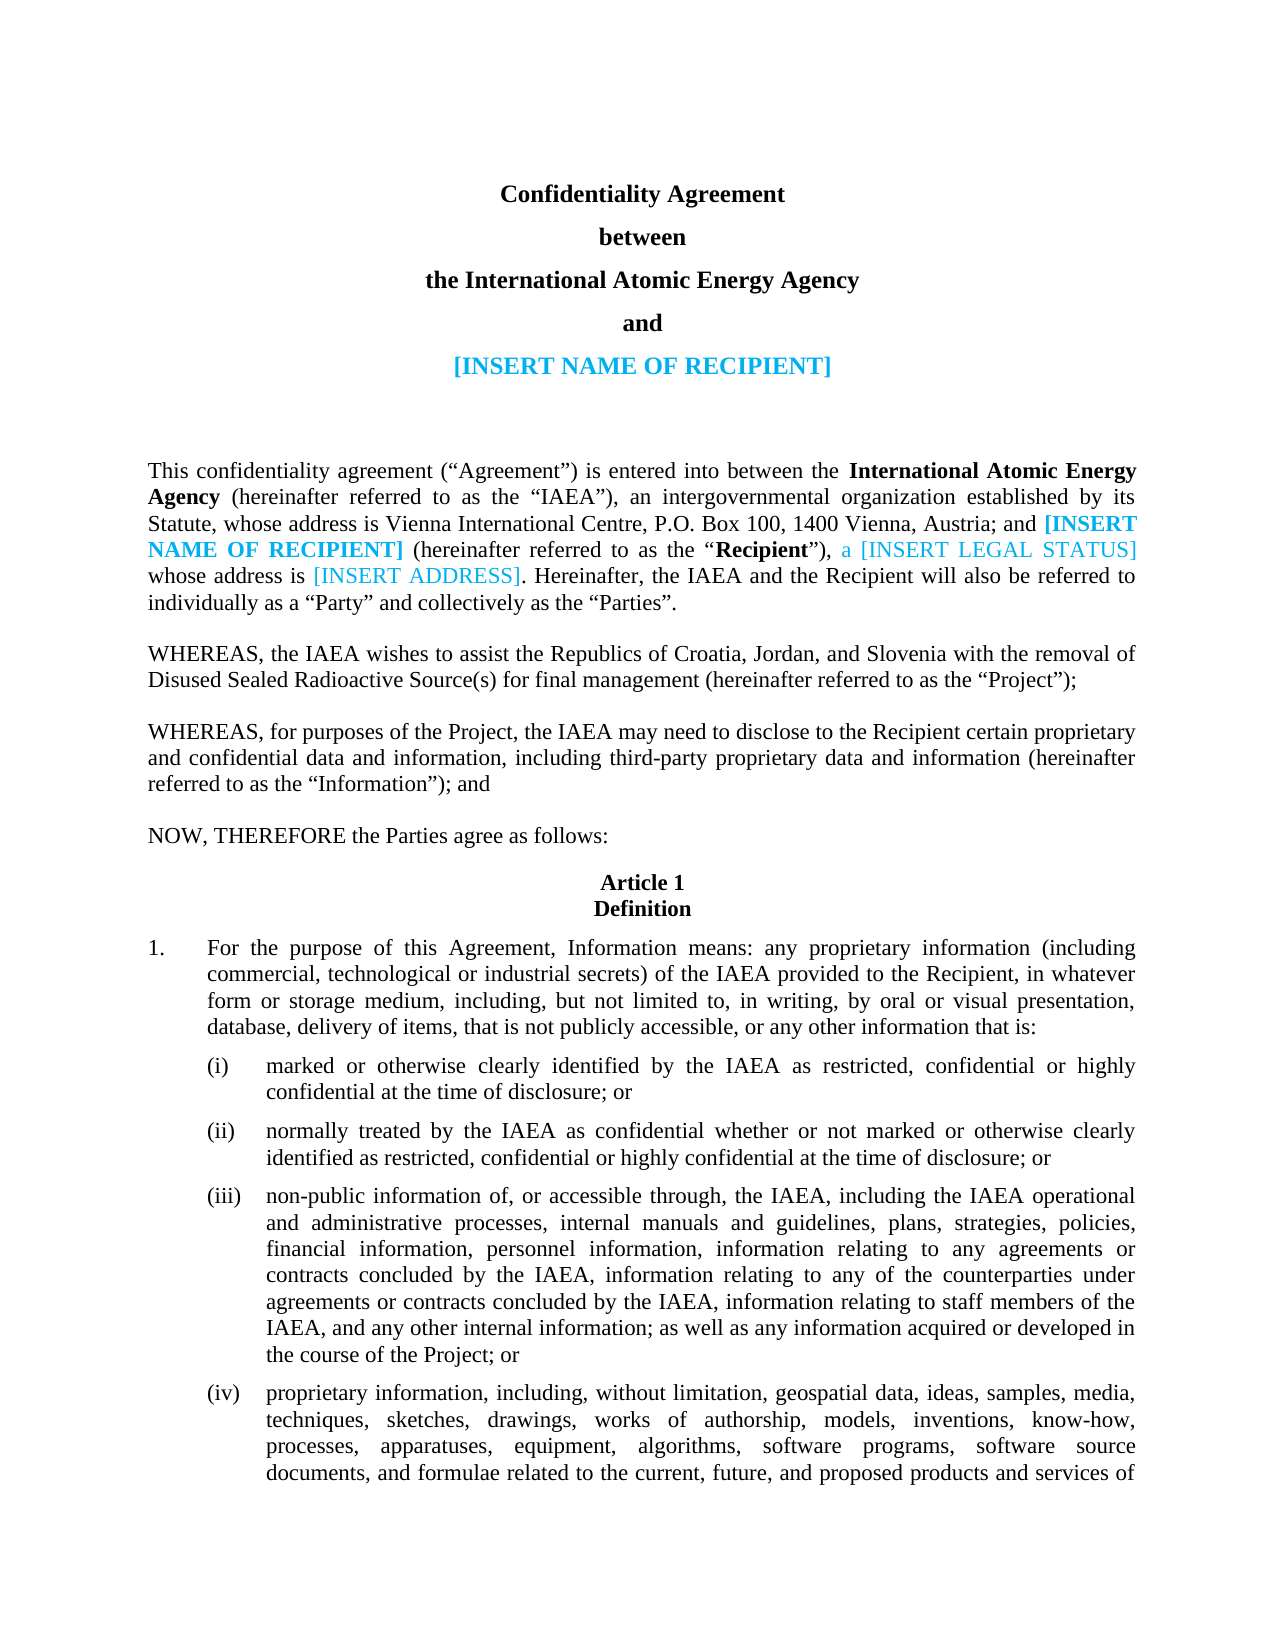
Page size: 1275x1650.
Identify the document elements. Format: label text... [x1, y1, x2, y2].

text Definition [148, 895, 1137, 922]
text [INSERT NAME OF RECIPIENT] [148, 351, 1137, 380]
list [207, 1379, 1137, 1485]
list non-public information of, or accessible through, the IAEA, including the IAEA operational and administrative processes, internal manuals and guidelines, plans, strategies, policies, financial information, personnel information, information relating to any agreements or contracts concluded by the IAEA, information relating to any of the counterparties under agreements or contracts concluded by the IAEA, information relating to staff members of the IAEA, and any other internal information; as well as any information acquired or developed in the course of the Project; or [207, 1182, 1137, 1367]
text the International Atomic Energy Agency [148, 265, 1137, 294]
list marked or otherwise clearly identified by the IAEA as restricted, confidential or highly confidential at the time of disclosure; or [207, 1052, 1137, 1105]
text WHEREAS, the IAEA wishes to assist the Republics of Croatia, Jordan, and Slovenia with the removal of Disused Sealed Radioactive Source(s) for final management (hereinafter referred to as the “Project”); [148, 640, 1137, 693]
text between [148, 222, 1137, 251]
list normally treated by the IAEA as confidential whether or not marked or otherwise clearly identified as restricted, confidential or highly confidential at the time of disclosure; or [207, 1117, 1137, 1170]
text Article 1 [148, 869, 1137, 895]
text and [148, 308, 1137, 337]
list For the purpose of this Agreement, Information means: any proprietary information (including commercial, technological or industrial secrets) of the IAEA provided to the Recipient, in whatever form or storage medium, including, but not limited to, in writing, by oral or visual presentation, database, delivery of items, that is not publicly accessible, or any other information that is: [148, 934, 1137, 1039]
text This confidentiality agreement (“Agreement”) is entered into between the International Atomic Energy Agency (hereinafter referred to as the “IAEA”), an intergovernmental organization established by its Statute, whose address is Vienna International Centre, P.O. Box 100, 1400 Vienna, Austria; and [INSERT NAME OF RECIPIENT] (hereinafter referred to as the “Recipient”), a [INSERT LEGAL STATUS] whose address is [INSERT ADDRESS]. Hereinafter, the IAEA and the Recipient will also be referred to individually as a “Party” and collectively as the “Parties”. [148, 457, 1137, 615]
text Confidentiality Agreement [148, 179, 1137, 207]
text WHEREAS, for purposes of the Project, the IAEA may need to disclose to the Recipient certain proprietary and confidential data and information, including third-party proprietary data and information (hereinafter referred to as the “Information”); and [148, 718, 1137, 797]
text NOW, THEREFORE the Parties agree as follows: [148, 822, 1231, 848]
